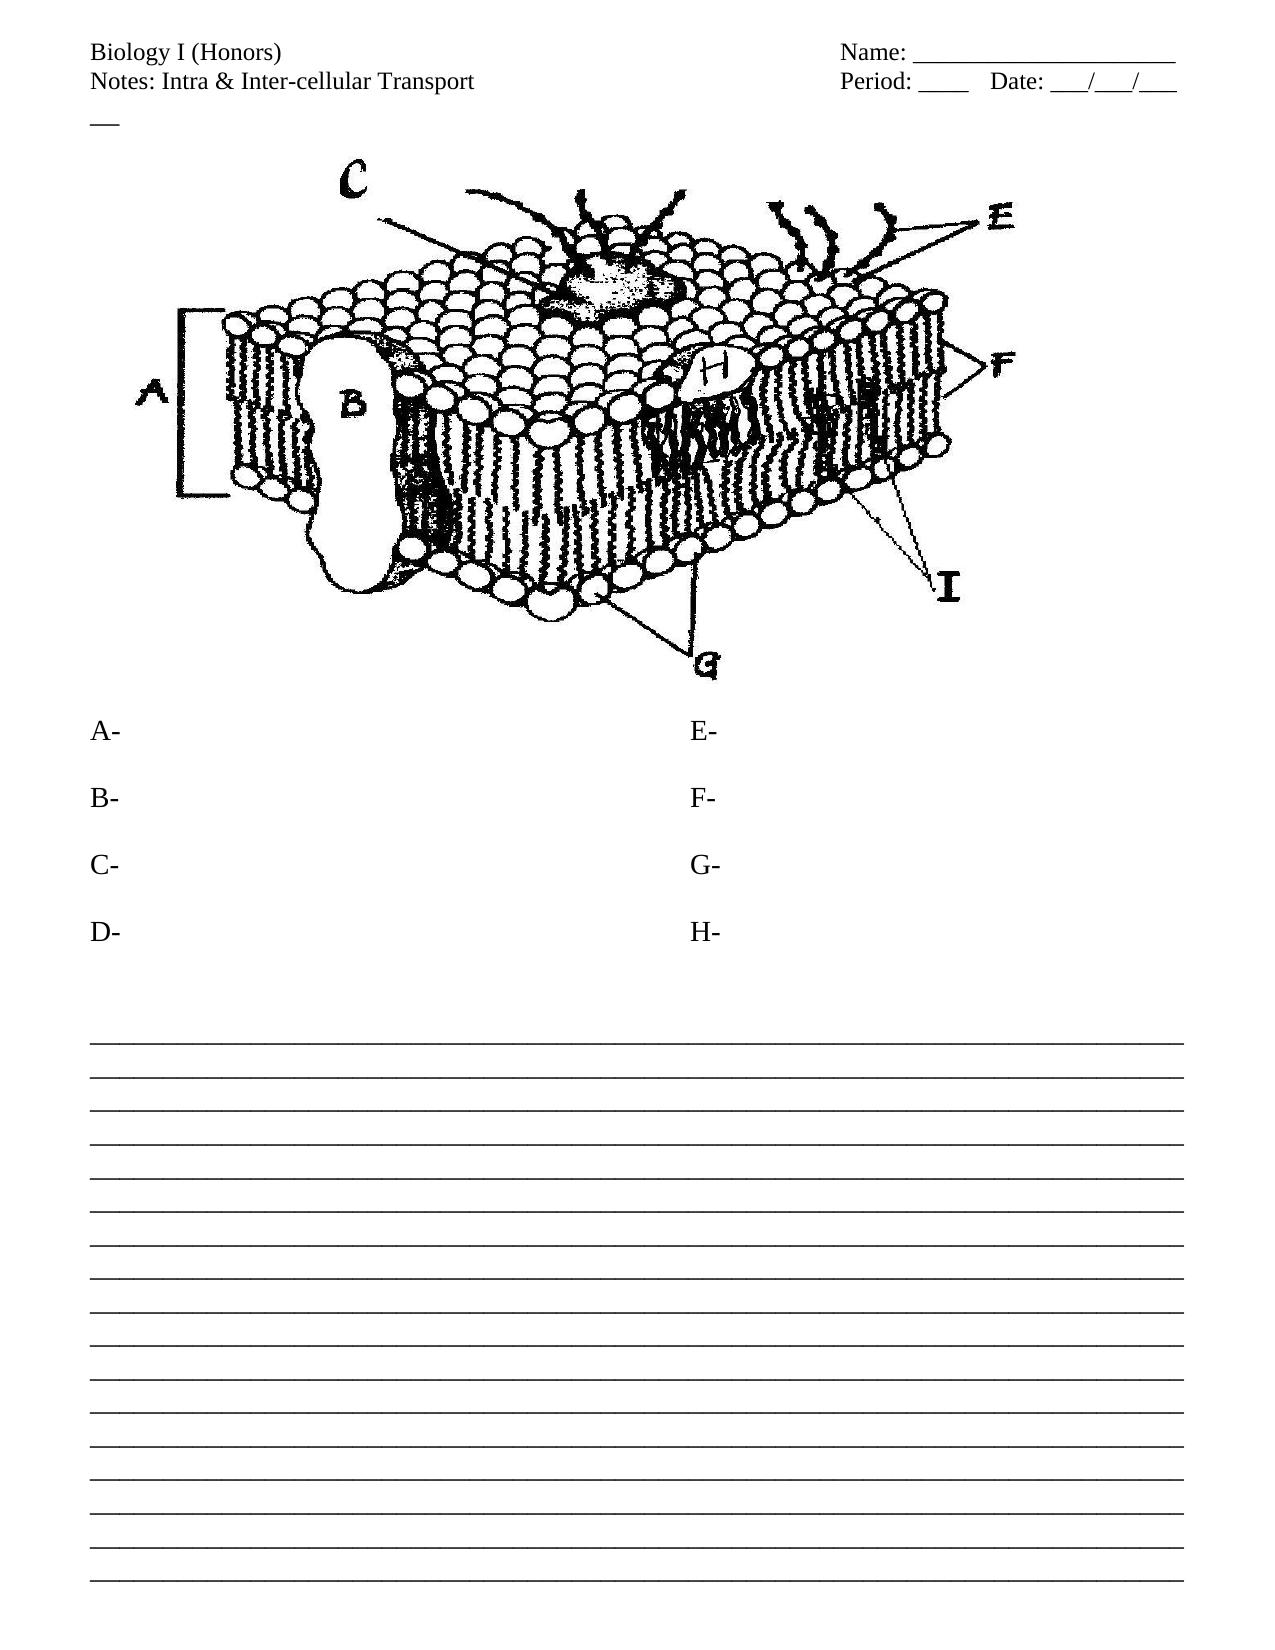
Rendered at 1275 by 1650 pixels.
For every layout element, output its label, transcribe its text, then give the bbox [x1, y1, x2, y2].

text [90, 1014, 1185, 1585]
subtitle Biology I (Honors) Name: _____________________ [90, 37, 1185, 66]
picture [90, 128, 1186, 713]
text B- F- [90, 780, 1185, 813]
text C- G- [90, 847, 1185, 880]
text A- E- [90, 713, 1185, 746]
text Notes: Intra & Inter-cellular Transport Period: ____ Date: ___/___/___ __ [90, 66, 1185, 128]
text D- H- [90, 914, 1185, 947]
